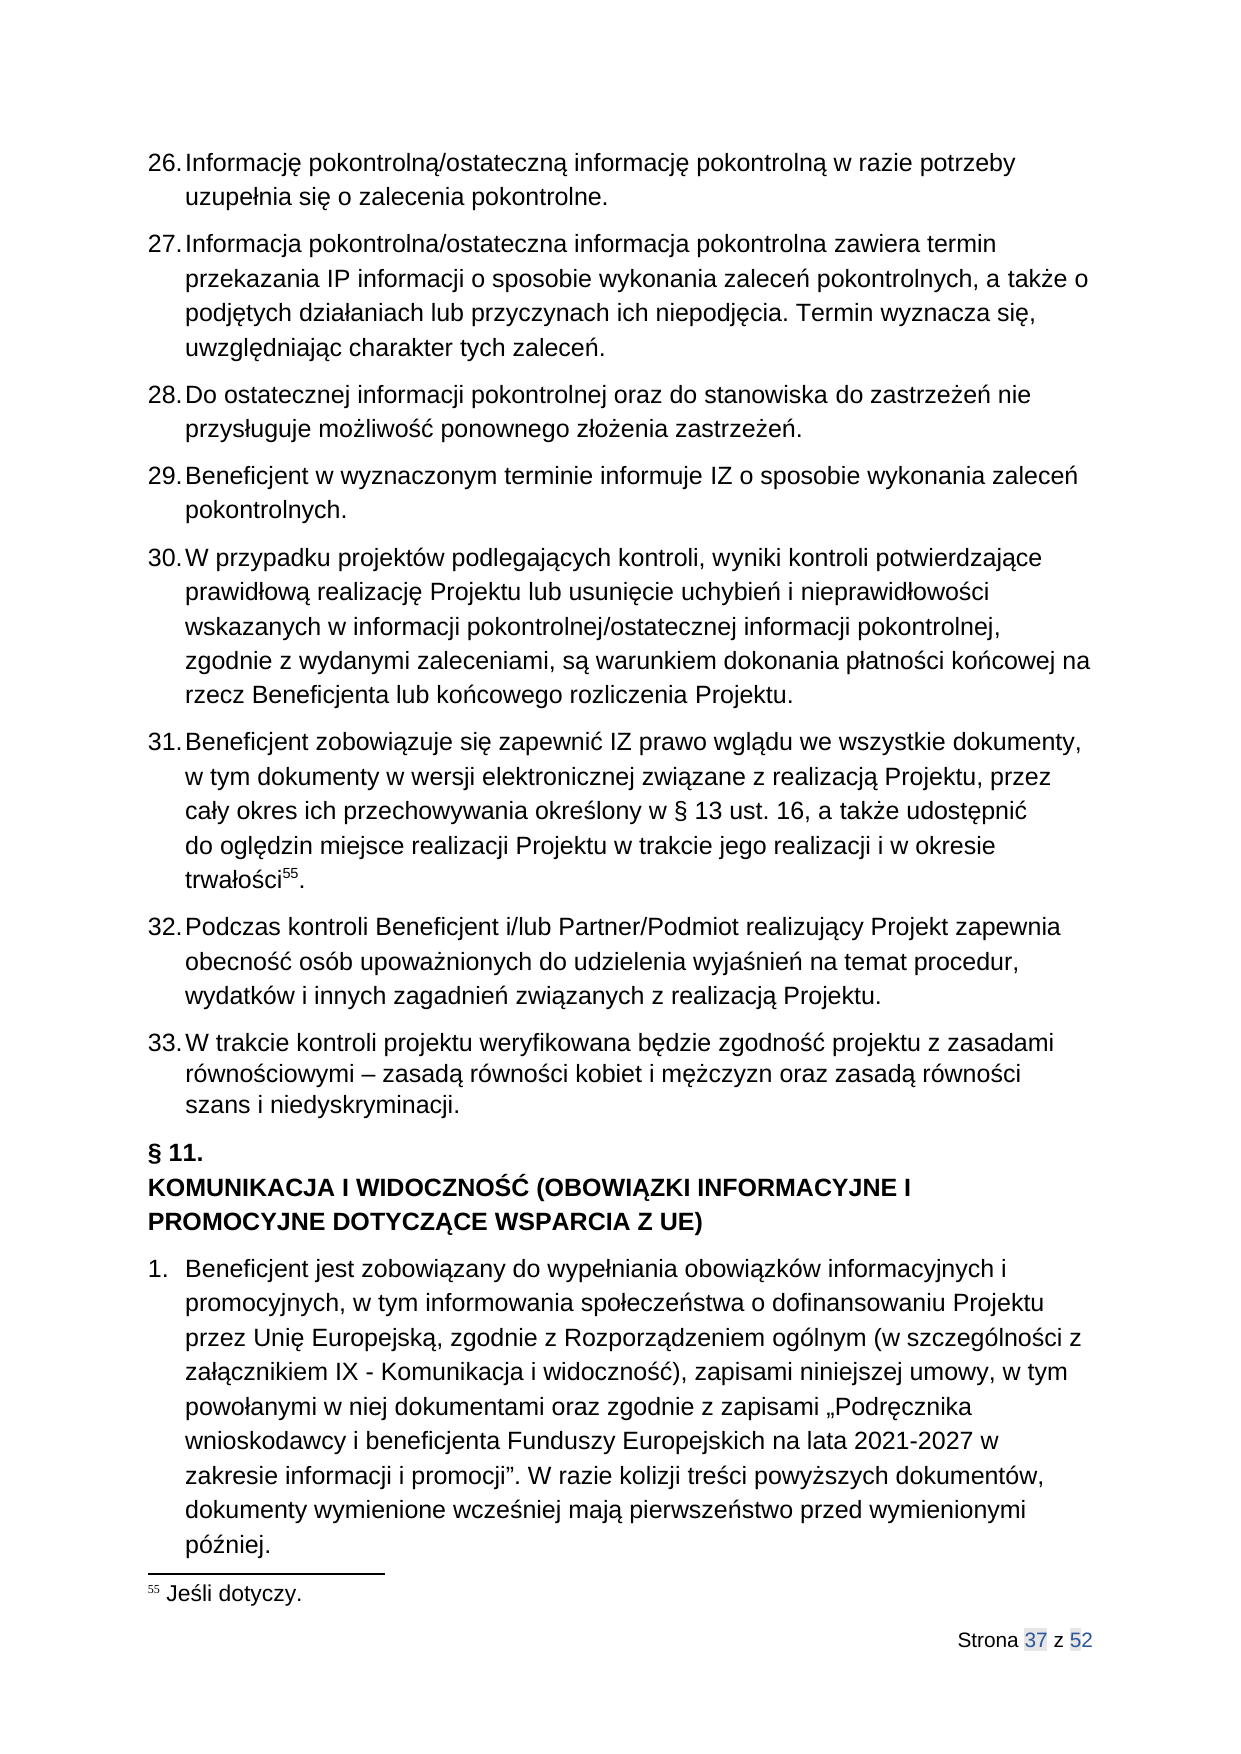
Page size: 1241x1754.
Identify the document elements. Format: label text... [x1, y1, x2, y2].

list Do ostatecznej informacji pokontrolnej oraz do stanowiska do zastrzeżeń nie przysługuje możliwość ponownego złożenia zastrzeżeń. [148, 379, 1092, 443]
list W trakcie kontroli projektu weryfikowana będzie zgodność projektu z zasadami równościowymi – zasadą równości kobiet i mężczyzn oraz zasadą równości szans i niedyskryminacji. [148, 1028, 1092, 1119]
list Informacja pokontrolna/ostateczna informacja pokontrolna zawiera termin przekazania IP informacji o sposobie wykonania zaleceń pokontrolnych, a także o podjętych działaniach lub przyczynach ich niepodjęcia. Termin wyznacza się, uwzględniając charakter tych zaleceń. [148, 229, 1092, 361]
list Beneficjent zobowiązuje się zapewnić IZ prawo wglądu we wszystkie dokumenty, w tym dokumenty w wersji elektronicznej związane z realizacją Projektu, przez cały okres ich przechowywania określony w § 13 ust. 16, a także udostępnić do oględzin miejsce realizacji Projektu w trakcie jego realizacji i w okresie trwałości. [148, 727, 1092, 894]
subtitle § 11. Komunikacja i widoczność (Obowiązki informacyjne i promocyjne dotyczące wsparcia z UE) [148, 1138, 1092, 1236]
list Beneficjent w wyznaczonym terminie informuje IZ o sposobie wykonania zaleceń pokontrolnych. [148, 461, 1092, 524]
list Informację pokontrolną/ostateczną informację pokontrolną w razie potrzeby uzupełnia się o zalecenia pokontrolne. [148, 148, 1092, 211]
list Beneficjent jest zobowiązany do wypełniania obowiązków informacyjnych i promocyjnych, w tym informowania społeczeństwa o dofinansowaniu Projektu przez Unię Europejską, zgodnie z Rozporządzeniem ogólnym (w szczególności z załącznikiem IX - Komunikacja i widoczność), zapisami niniejszej umowy, w tym powołanymi w niej dokumentami oraz zgodnie z zapisami „Podręcznika wnioskodawcy i beneficjenta Funduszy Europejskich na lata 2021-2027 w zakresie informacji i promocji”. W razie kolizji treści powyższych dokumentów, dokumenty wymienione wcześniej mają pierwszeństwo przed wymienionymi później. [148, 1254, 1092, 1558]
list Podczas kontroli Beneficjent i/lub Partner/Podmiot realizujący Projekt zapewnia obecność osób upoważnionych do udzielenia wyjaśnień na temat procedur, wydatków i innych zagadnień związanych z realizacją Projektu. [148, 912, 1092, 1010]
list W przypadku projektów podlegających kontroli, wyniki kontroli potwierdzające prawidłową realizację Projektu lub usunięcie uchybień i nieprawidłowości wskazanych w informacji pokontrolnej/ostatecznej informacji pokontrolnej, zgodnie z wydanymi zaleceniami, są warunkiem dokonania płatności końcowej na rzecz Beneficjenta lub końcowego rozliczenia Projektu. [148, 542, 1092, 709]
